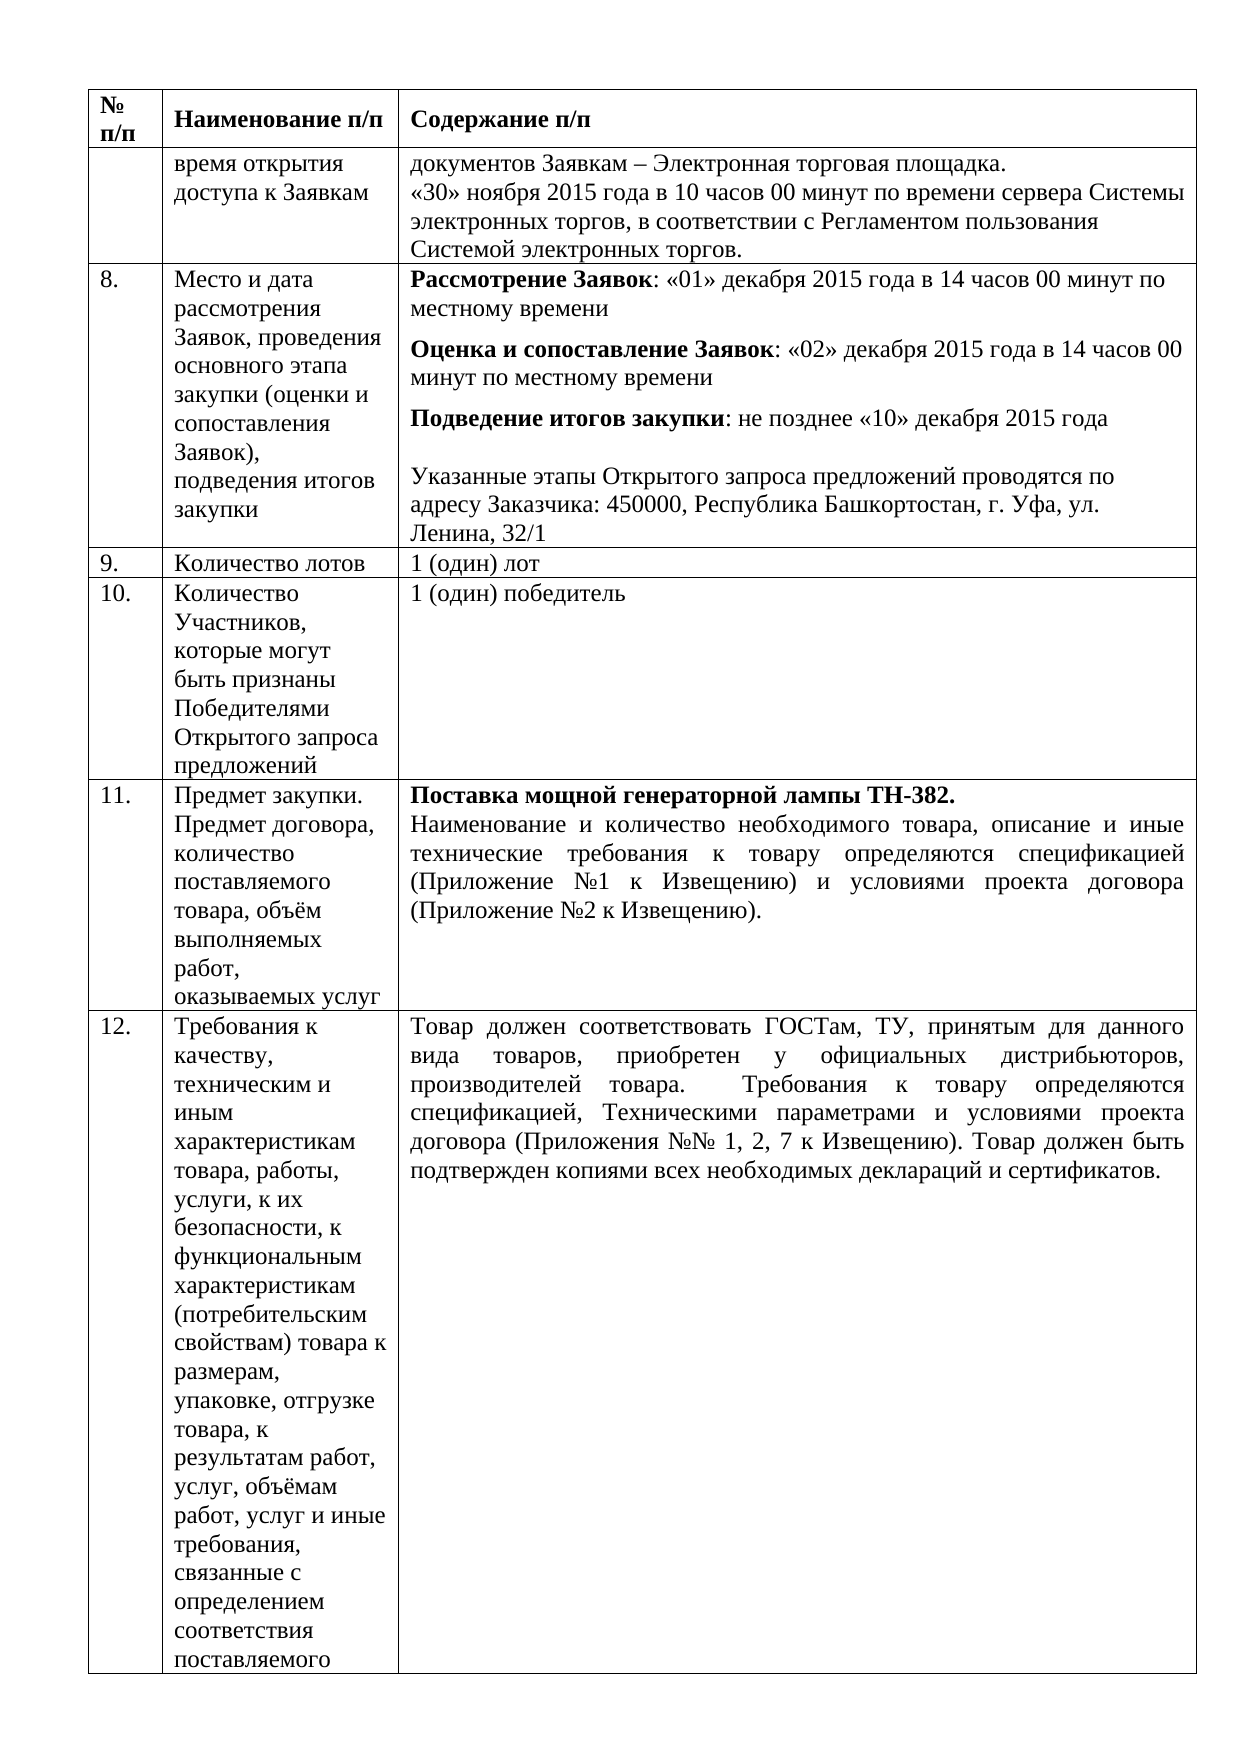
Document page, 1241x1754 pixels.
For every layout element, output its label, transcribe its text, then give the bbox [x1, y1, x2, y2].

table_header Наименование п/п [163, 90, 398, 147]
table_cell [399, 148, 1196, 263]
table_header № п/п [89, 90, 162, 147]
table_cell 1 (один) лот [399, 548, 1196, 577]
table_cell Поставка мощной генераторной лампы ТН-382. Наименование и количество необходимого товара, описание и иные технические требования к товару определяются спецификацией (Приложение №1 к Извещению) и условиями проекта договора (Приложение №2 к Извещению). [399, 780, 1196, 1010]
table_cell Место и дата рассмотрения Заявок, проведения основного этапа закупки (оценки и сопоставления Заявок), подведения итогов закупки [163, 264, 398, 547]
table_cell [89, 780, 162, 1010]
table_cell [163, 148, 398, 263]
table_cell [89, 548, 162, 577]
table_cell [163, 1011, 398, 1672]
table_cell Предмет закупки. Предмет договора, количество поставляемого товара, объём выполняемых работ, оказываемых услуг [163, 780, 398, 1010]
table_header Содержание п/п [399, 90, 1196, 147]
table_cell [89, 578, 162, 779]
table_cell 1 (один) победитель [399, 578, 1196, 779]
table_cell Количество лотов [163, 548, 398, 577]
table_cell [89, 1011, 162, 1672]
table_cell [399, 1011, 1196, 1672]
table_cell Количество Участников, которые могут быть признаны Победителями Открытого запроса предложений [163, 578, 398, 779]
table_cell Рассмотрение Заявок: «01» декабря 2015 года в 14 часов 00 минут по местному времени Оценка и сопоставление Заявок: «02» декабря 2015 года в 14 часов 00 минут по местному времени Подведение итогов закупки: не позднее «10» декабря 2015 года Указанные этапы Открытого запроса предложений проводятся по адресу Заказчика: 450000, Республика Башкортостан, г. Уфа, ул. Ленина, 32/1 [399, 264, 1196, 547]
table_cell [89, 264, 162, 547]
table_cell [89, 148, 162, 263]
